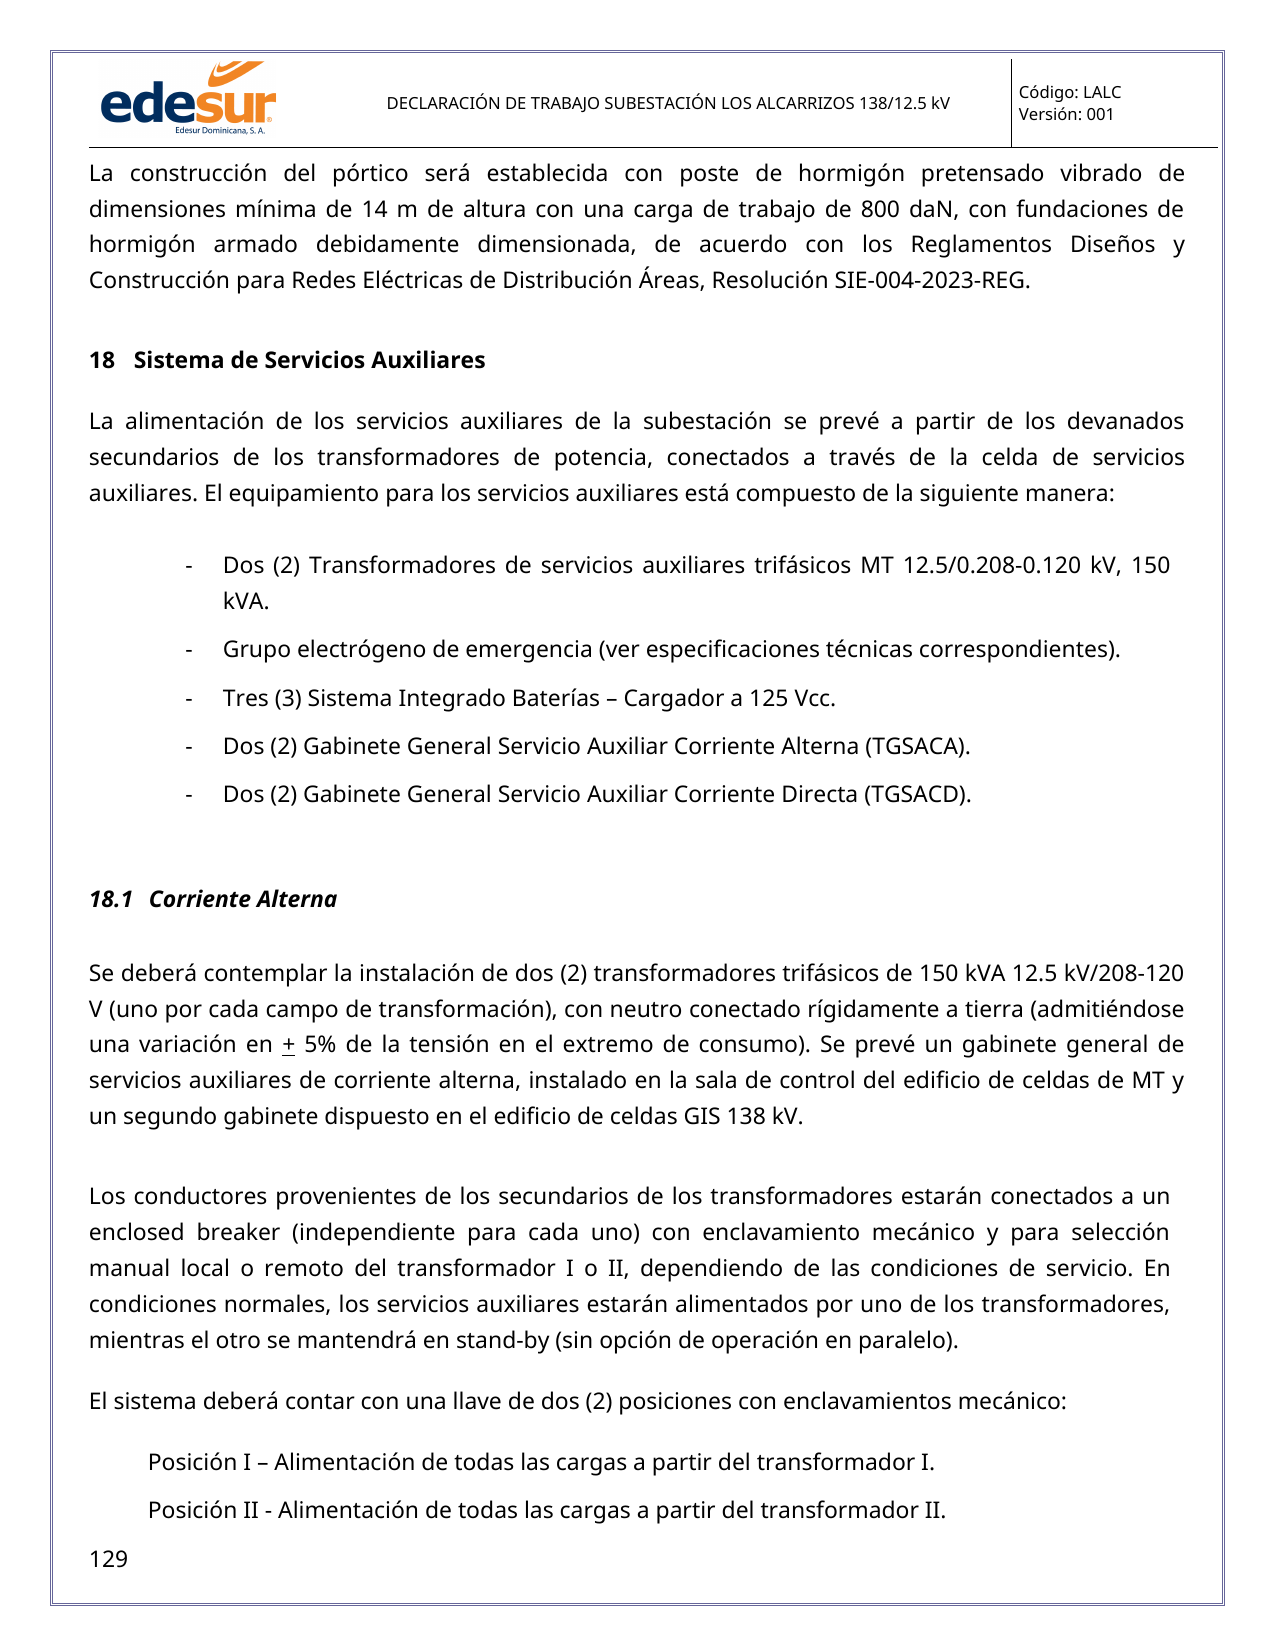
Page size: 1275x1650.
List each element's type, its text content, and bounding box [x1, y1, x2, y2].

list Tres (3) Sistema Integrado Baterías – Cargador a 125 Vcc. [185, 682, 1172, 713]
text Los conductores provenientes de los secundarios de los transformadores estarán conectados a un enclosed breaker (independiente para cada uno) con enclavamiento mecánico y para selección manual local o remoto del transformador I o II, dependiendo de las condiciones de servicio. En condiciones normales, los servicios auxiliares estarán alimentados por uno de los transformadores, mientras el otro se mantendrá en stand-by (sin opción de operación en paralelo). [89, 1180, 1171, 1355]
text Se deberá contemplar la instalación de dos (2) transformadores trifásicos de 150 kVA 12.5 kV/208-120 V (uno por cada campo de transformación), con neutro conectado rígidamente a tierra (admitiéndose una variación en + 5% de la tensión en el extremo de consumo). Se prevé un gabinete general de servicios auxiliares de corriente alterna, instalado en la sala de control del edificio de celdas de MT y un segundo gabinete dispuesto en el edificio de celdas GIS 138 kV. [89, 957, 1186, 1132]
text La construcción del pórtico será establecida con poste de hormigón pretensado vibrado de dimensiones mínima de 14 m de altura con una carga de trabajo de 800 daN, con fundaciones de hormigón armado debidamente dimensionada, de acuerdo con los Reglamentos Diseños y Construcción para Redes Eléctricas de Distribución Áreas, Resolución SIE-004-2023-REG. [89, 157, 1186, 296]
text Posición II - Alimentación de todas las cargas a partir del transformador II. [148, 1494, 1172, 1525]
subtitle Sistema de Servicios Auxiliares [89, 344, 1186, 375]
list Dos (2) Gabinete General Servicio Auxiliar Corriente Directa (TGSACD). [185, 778, 1172, 810]
text El sistema deberá contar con una llave de dos (2) posiciones con enclavamientos mecánico: [89, 1385, 1171, 1416]
subtitle Corriente Alterna [89, 883, 1186, 914]
list Dos (2) Transformadores de servicios auxiliares trifásicos MT 12.5/0.208-0.120 kV, 150 kVA. [185, 549, 1172, 616]
text Posición I – Alimentación de todas las cargas a partir del transformador I. [148, 1446, 1172, 1477]
list Grupo electrógeno de emergencia (ver especificaciones técnicas correspondientes). [185, 633, 1172, 664]
list Dos (2) Gabinete General Servicio Auxiliar Corriente Alterna (TGSACA). [185, 730, 1172, 761]
text La alimentación de los servicios auxiliares de la subestación se prevé a partir de los devanados secundarios de los transformadores de potencia, conectados a través de la celda de servicios auxiliares. El equipamiento para los servicios auxiliares está compuesto de la siguiente manera: [89, 405, 1186, 508]
picture [98, 59, 277, 138]
